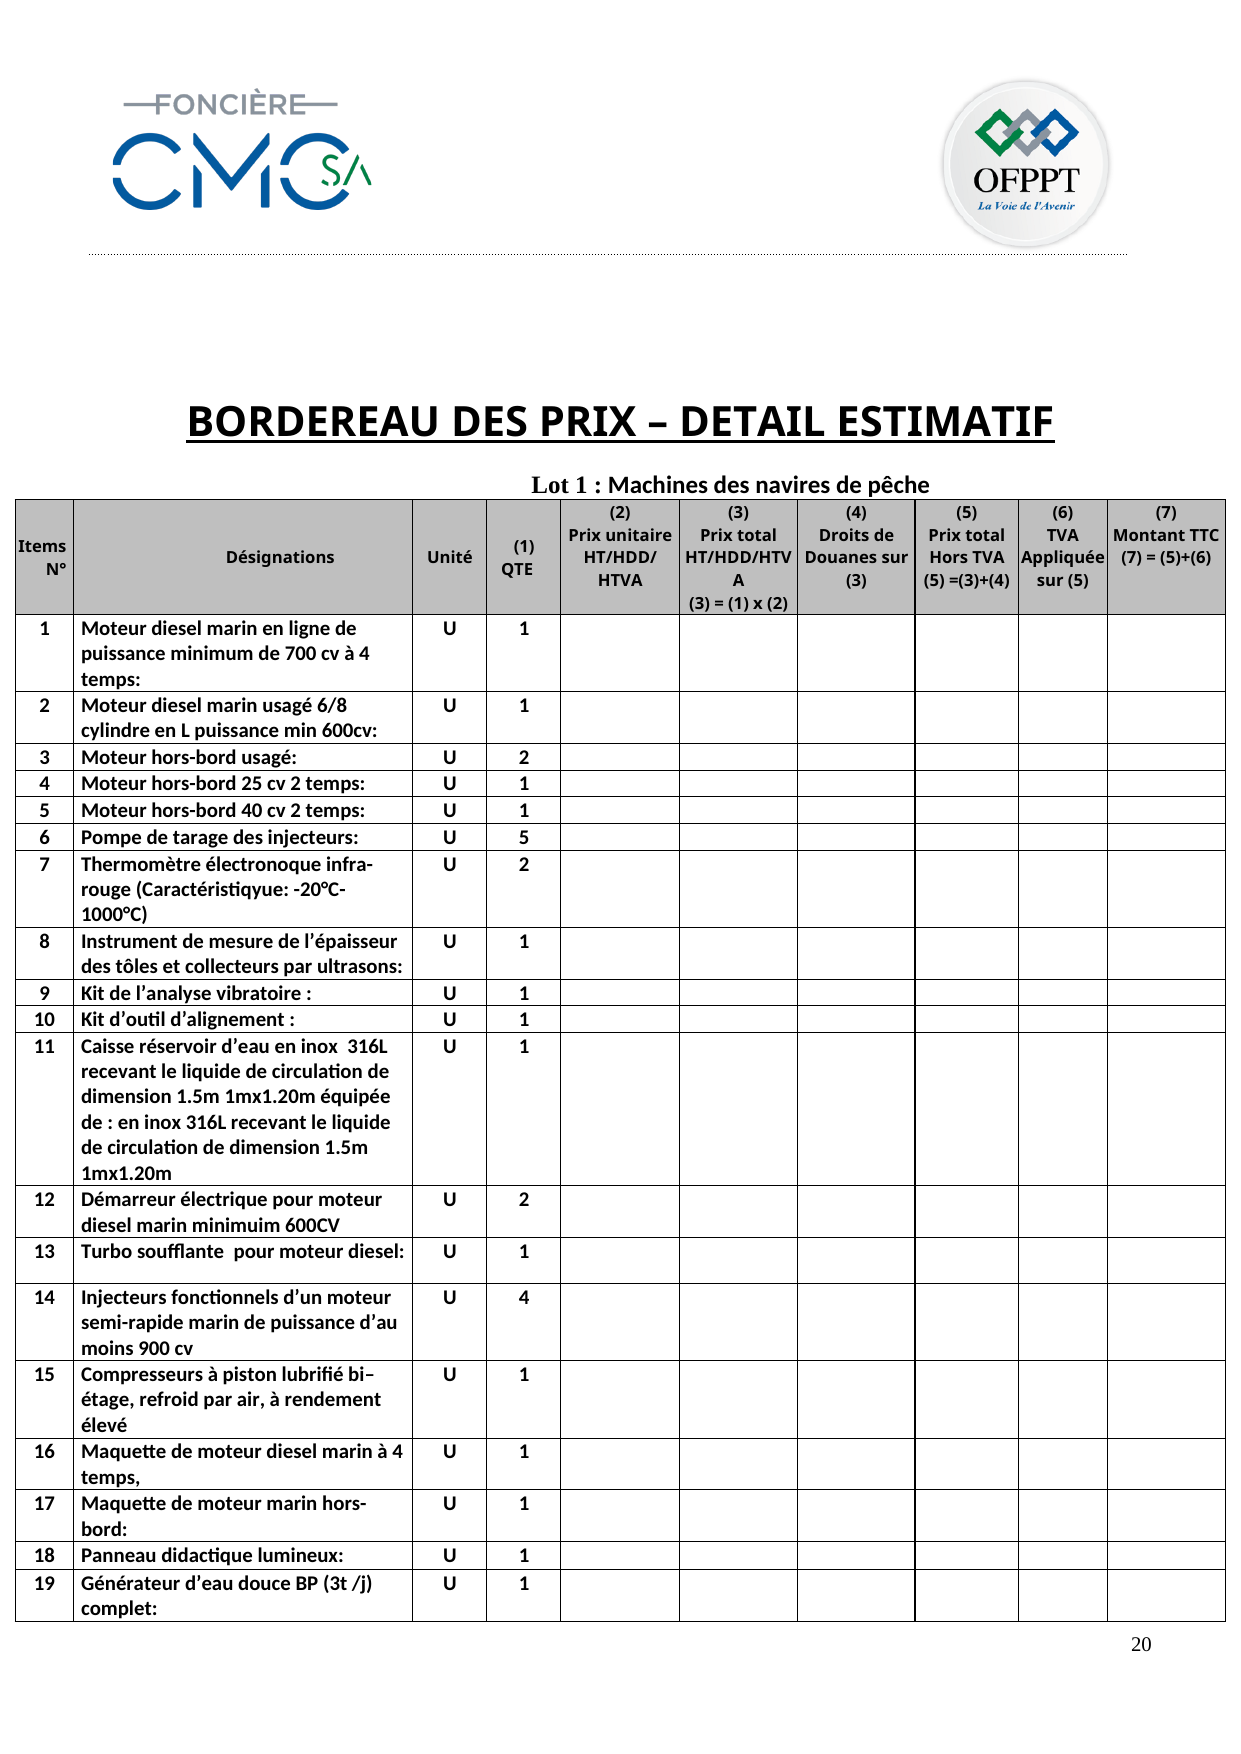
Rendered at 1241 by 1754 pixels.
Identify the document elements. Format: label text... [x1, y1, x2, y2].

table_cell Générateur d’eau douce BP (3t /j) complet: [74, 1570, 412, 1621]
table_cell [798, 1439, 914, 1489]
table_cell 1 [16, 615, 73, 691]
table_cell [1108, 1284, 1225, 1360]
table_cell U [413, 1570, 486, 1621]
table_cell [1019, 1490, 1107, 1541]
table_cell U [413, 692, 486, 743]
table_cell [916, 692, 1018, 743]
table_cell 2 [487, 1186, 560, 1237]
table_cell 4 [487, 1284, 560, 1360]
table_cell [561, 824, 679, 850]
table_cell [561, 1186, 679, 1237]
table_cell U [413, 1033, 486, 1185]
table_header Désignations [74, 500, 412, 614]
table_cell [680, 1542, 797, 1569]
table_cell 1 [487, 980, 560, 1005]
table_cell Thermomètre électronoque infra-rouge (Caractéristiqyue: -20°C-1000°C) [74, 851, 412, 927]
table_cell Kit de l’analyse vibratoire : [74, 980, 412, 1005]
table_cell 16 [16, 1439, 73, 1489]
table_cell [916, 1033, 1018, 1185]
table_cell [1019, 692, 1107, 743]
table_cell Démarreur électrique pour moteur diesel marin minimuim 600CV [74, 1186, 412, 1237]
table_cell [916, 928, 1018, 979]
table_cell [1108, 771, 1225, 796]
table_cell 1 [487, 1238, 560, 1283]
text BORDEREAU DES PRIX – DETAIL ESTIMATIF [89, 392, 1152, 449]
table_cell [561, 928, 679, 979]
table_cell 1 [487, 615, 560, 691]
table_cell Turbo soufflante pour moteur diesel: [74, 1238, 412, 1283]
table_cell [1108, 980, 1225, 1005]
table_cell [798, 1490, 914, 1541]
table_cell [1108, 615, 1225, 691]
table_cell [680, 1033, 797, 1185]
table_cell 17 [16, 1490, 73, 1541]
table_cell 5 [487, 824, 560, 850]
table_cell 1 [487, 928, 560, 979]
table_cell [798, 797, 914, 823]
table_cell [561, 692, 679, 743]
table_cell [1019, 851, 1107, 927]
table_cell [1019, 771, 1107, 796]
table_cell [1108, 1238, 1225, 1283]
table_cell [561, 1361, 679, 1437]
table_cell 6 [16, 824, 73, 850]
table_cell U [413, 980, 486, 1005]
table_cell 7 [16, 851, 73, 927]
table_cell [1019, 1542, 1107, 1569]
table_cell 1 [487, 1361, 560, 1437]
table_cell 2 [16, 692, 73, 743]
table_cell Moteur hors-bord usagé: [74, 744, 412, 769]
table_cell Injecteurs fonctionnels d’un moteur semi-rapide marin de puissance d’au moins 900 cv [74, 1284, 412, 1360]
table_cell [798, 744, 914, 769]
table_cell [798, 1542, 914, 1569]
table_cell 14 [16, 1284, 73, 1360]
text Lot 1 : Machines des navires de pêche [89, 469, 1152, 499]
table_cell 1 [487, 1490, 560, 1541]
table_cell [916, 1490, 1018, 1541]
table_cell U [413, 851, 486, 927]
picture [935, 73, 1116, 254]
table_header Unité [413, 500, 486, 614]
table_cell Moteur diesel marin en ligne de puissance minimum de 700 cv à 4 temps: [74, 615, 412, 691]
table_cell U [413, 1361, 486, 1437]
table_cell [1108, 851, 1225, 927]
table_cell [798, 692, 914, 743]
table_cell [561, 744, 679, 769]
table_cell [1019, 1238, 1107, 1283]
table_cell [916, 1006, 1018, 1032]
table_cell U [413, 1006, 486, 1032]
table_cell [1019, 1361, 1107, 1437]
table_cell Kit d’outil d’alignement : [74, 1006, 412, 1032]
table_cell 1 [487, 1542, 560, 1569]
table_cell [916, 1186, 1018, 1237]
table_cell 13 [16, 1238, 73, 1283]
table_cell U [413, 1186, 486, 1237]
table_cell 15 [16, 1361, 73, 1437]
table_cell [561, 771, 679, 796]
table_header Items N° [16, 500, 73, 614]
table_cell [798, 1238, 914, 1283]
table_cell [916, 615, 1018, 691]
table_cell [1108, 928, 1225, 979]
table_cell [916, 771, 1018, 796]
table_cell [561, 1542, 679, 1569]
table_cell [1108, 824, 1225, 850]
table_cell [1019, 928, 1107, 979]
table_cell U [413, 1490, 486, 1541]
table_cell [916, 1284, 1018, 1360]
table_header (5) Prix total Hors TVA (5) =(3)+(4) [916, 500, 1018, 614]
table_cell [561, 1006, 679, 1032]
table_cell [798, 1284, 914, 1360]
table_cell [1019, 797, 1107, 823]
table_cell [680, 980, 797, 1005]
table_cell [680, 744, 797, 769]
table_cell [561, 1238, 679, 1283]
table_cell 1 [487, 1570, 560, 1621]
table_cell [680, 1186, 797, 1237]
table_cell [561, 1439, 679, 1489]
table_cell U [413, 1439, 486, 1489]
table_cell [916, 797, 1018, 823]
table_cell 2 [487, 851, 560, 927]
table_cell [1108, 797, 1225, 823]
table_cell 1 [487, 771, 560, 796]
table_cell [798, 1186, 914, 1237]
table_cell [1019, 744, 1107, 769]
table_cell [1108, 1490, 1225, 1541]
table_cell [798, 851, 914, 927]
table_cell [1108, 1186, 1225, 1237]
table_cell Moteur hors-bord 25 cv 2 temps: [74, 771, 412, 796]
table_cell 1 [487, 1439, 560, 1489]
table_cell [916, 1439, 1018, 1489]
table_cell [561, 797, 679, 823]
table_cell [798, 771, 914, 796]
table_cell 10 [16, 1006, 73, 1032]
table_cell U [413, 771, 486, 796]
table_cell Moteur diesel marin usagé 6/8 cylindre en L puissance min 600cv: [74, 692, 412, 743]
picture [112, 88, 372, 210]
table_cell Caisse réservoir d’eau en inox 316L recevant le liquide de circulation de dimension 1.5m 1mx1.20m équipée de : en inox 316L recevant le liquide de circulation de dimension 1.5m 1mx1.20m [74, 1033, 412, 1185]
table_header (7) Montant TTC (7) = (5)+(6) [1108, 500, 1225, 614]
table_cell [1019, 1570, 1107, 1621]
table_cell 12 [16, 1186, 73, 1237]
table_cell [1019, 1033, 1107, 1185]
table_cell [1019, 1006, 1107, 1032]
table_cell [798, 1006, 914, 1032]
table_cell Moteur hors-bord 40 cv 2 temps: [74, 797, 412, 823]
table_cell [798, 1033, 914, 1185]
table_cell 8 [16, 928, 73, 979]
table_cell [916, 1238, 1018, 1283]
table_cell [1019, 824, 1107, 850]
table_cell Maquette de moteur diesel marin à 4 temps, [74, 1439, 412, 1489]
table_cell [680, 615, 797, 691]
table_header (3) Prix total HT/HDD/HTVA (3) = (1) x (2) [680, 500, 797, 614]
table_header (2) Prix unitaire HT/HDD/HTVA [561, 500, 679, 614]
table_cell Instrument de mesure de l’épaisseur des tôles et collecteurs par ultrasons: [74, 928, 412, 979]
table_cell [798, 1570, 914, 1621]
table_cell [916, 980, 1018, 1005]
table_cell 5 [16, 797, 73, 823]
table_cell [916, 1570, 1018, 1621]
table_cell [680, 1238, 797, 1283]
table_cell Pompe de tarage des injecteurs: [74, 824, 412, 850]
table_cell U [413, 744, 486, 769]
table_cell [680, 771, 797, 796]
table_cell [1108, 1361, 1225, 1437]
table_cell [798, 1361, 914, 1437]
table_cell 1 [487, 1006, 560, 1032]
table_cell [798, 980, 914, 1005]
table_cell [680, 851, 797, 927]
table_cell U [413, 928, 486, 979]
table_header (6) TVA Appliquée sur (5) [1019, 500, 1107, 614]
table_cell 1 [487, 692, 560, 743]
table_cell [1108, 1542, 1225, 1569]
table_cell U [413, 1238, 486, 1283]
table_cell 9 [16, 980, 73, 1005]
table_cell [680, 824, 797, 850]
table_cell [1108, 1006, 1225, 1032]
table_cell U [413, 824, 486, 850]
table_cell [916, 824, 1018, 850]
table_cell [680, 1490, 797, 1541]
table_cell [1108, 744, 1225, 769]
table_cell [1019, 980, 1107, 1005]
table_cell [680, 797, 797, 823]
table_cell [916, 1542, 1018, 1569]
table_cell [680, 1006, 797, 1032]
table_cell [1019, 1284, 1107, 1360]
table_cell [916, 1361, 1018, 1437]
table_cell U [413, 1542, 486, 1569]
table_cell [1019, 615, 1107, 691]
table_cell 18 [16, 1542, 73, 1569]
table_cell Compresseurs à piston lubrifié bi– étage, refroid par air, à rendement élevé [74, 1361, 412, 1437]
table_cell 1 [487, 797, 560, 823]
table_cell [680, 1361, 797, 1437]
table_cell [680, 1439, 797, 1489]
table_cell [1108, 1033, 1225, 1185]
table_cell [1019, 1439, 1107, 1489]
table_cell [798, 928, 914, 979]
table_cell U [413, 615, 486, 691]
table_cell [1108, 692, 1225, 743]
table_cell 2 [487, 744, 560, 769]
table_cell 11 [16, 1033, 73, 1185]
table_cell [561, 1033, 679, 1185]
table_cell [561, 615, 679, 691]
table_cell [561, 1570, 679, 1621]
table_cell [1019, 1186, 1107, 1237]
table_cell [916, 744, 1018, 769]
table_cell 1 [487, 1033, 560, 1185]
table_cell [798, 824, 914, 850]
table_cell [561, 1284, 679, 1360]
table_cell Maquette de moteur marin hors-bord: [74, 1490, 412, 1541]
table_cell [680, 1284, 797, 1360]
table_cell 19 [16, 1570, 73, 1621]
table_cell U [413, 797, 486, 823]
table_cell [561, 1490, 679, 1541]
table_cell [680, 928, 797, 979]
table_cell [561, 980, 679, 1005]
table_cell [1108, 1439, 1225, 1489]
table_cell [798, 615, 914, 691]
table_cell 4 [16, 771, 73, 796]
table_cell [680, 1570, 797, 1621]
table_cell [561, 851, 679, 927]
table_cell Panneau didactique lumineux: [74, 1542, 412, 1569]
table_cell [916, 851, 1018, 927]
table_header (4) Droits de Douanes sur (3) [798, 500, 914, 614]
table_cell [1108, 1570, 1225, 1621]
table_cell [680, 692, 797, 743]
table_cell U [413, 1284, 486, 1360]
table_cell 3 [16, 744, 73, 769]
table_header (1) QTE [487, 500, 560, 614]
